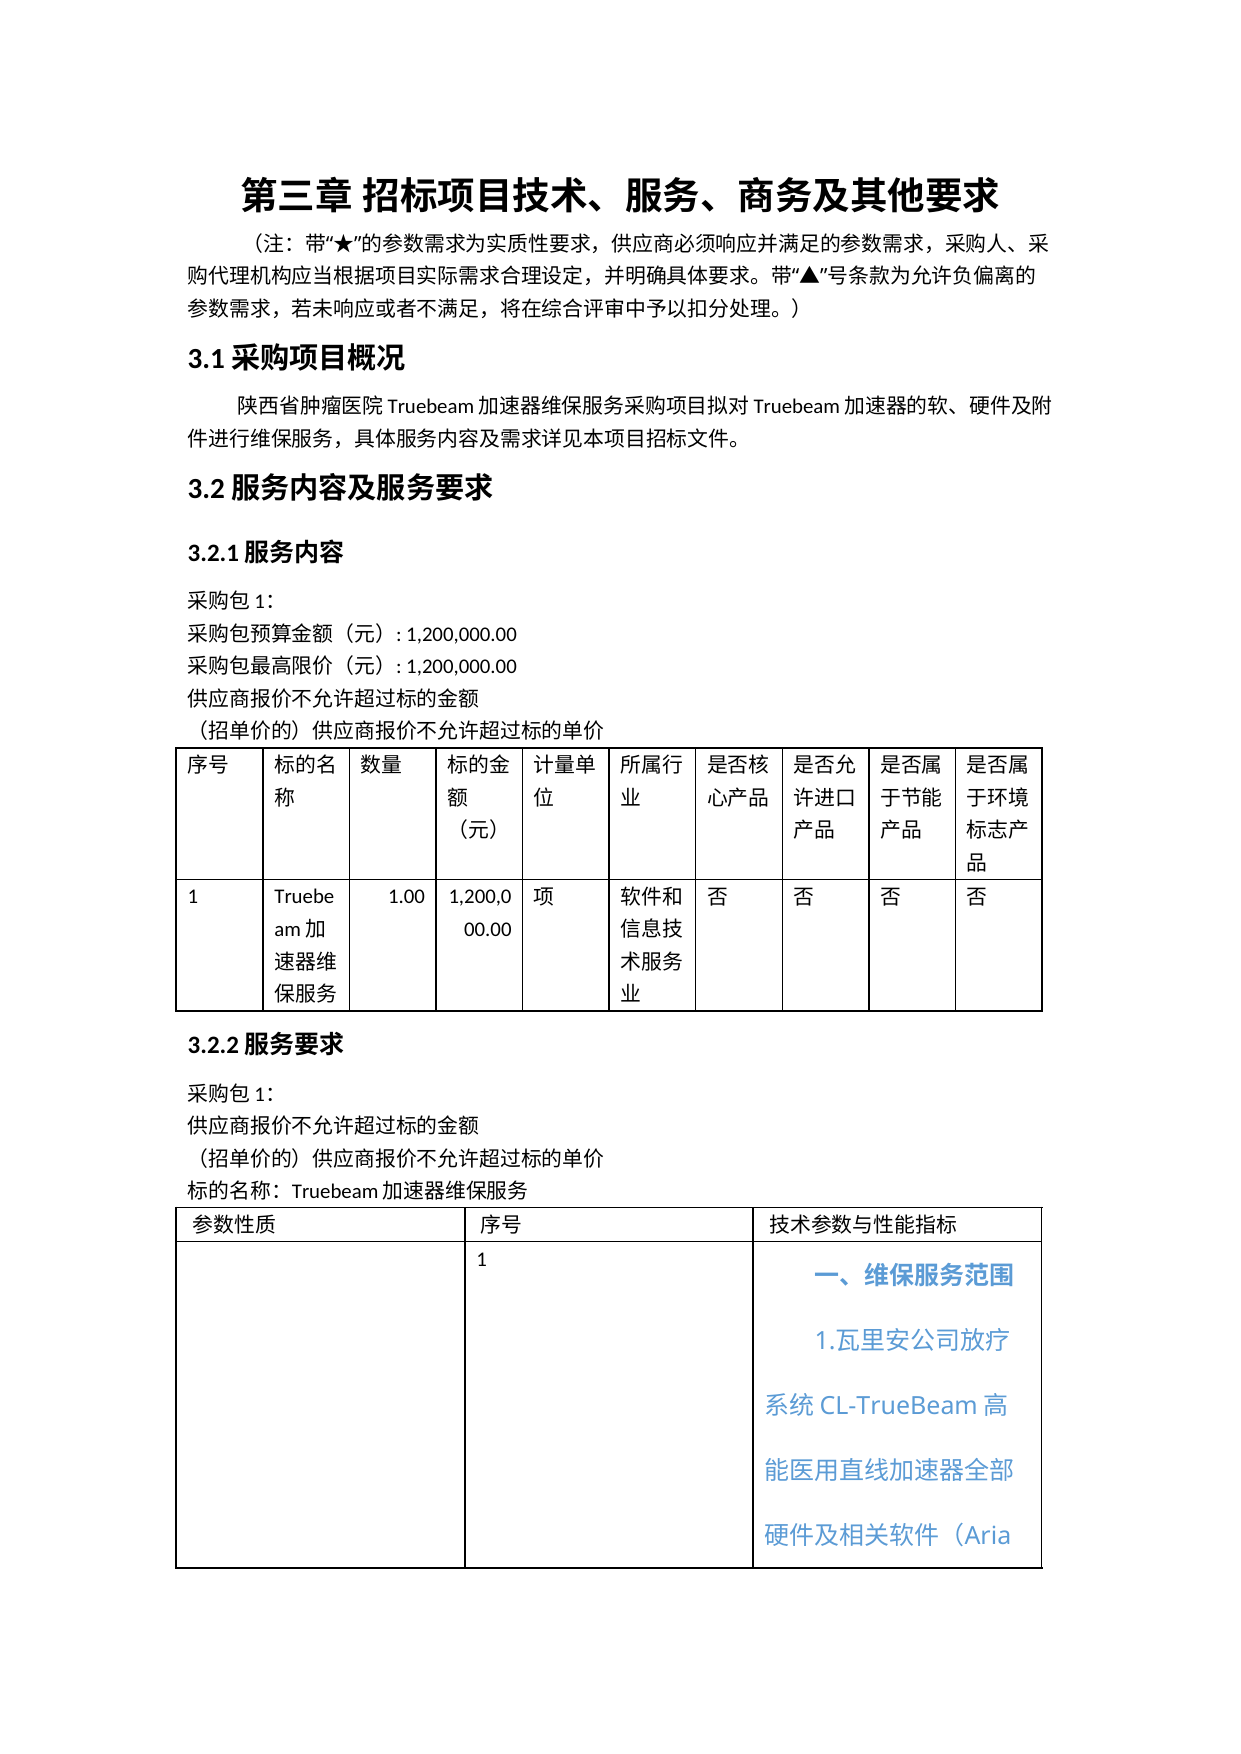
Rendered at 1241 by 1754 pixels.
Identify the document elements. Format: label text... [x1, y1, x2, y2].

text 陕西省肿瘤医院Truebeam加速器维保服务采购项目拟对Truebeam加速器的软、硬件及附件进行维保服务，具体服务内容及需求详见本项目招标文件。 [187, 389, 1053, 454]
text （注：带“★”的参数需求为实质性要求，供应商必须响应并满足的参数需求，采购人、采购代理机构应当根据项目实际需求合理设定，并明确具体要求。带“▲”号条款为允许负偏离的参数需求，若未响应或者不满足，将在综合评审中予以扣分处理。） [187, 227, 1053, 324]
table_cell 1.00 [350, 880, 435, 1010]
text 3.2服务内容及服务要求 [187, 454, 1053, 519]
table_header 技术参数与性能指标 [754, 1208, 1041, 1241]
table_cell 项 [523, 880, 608, 1010]
text 3.1采购项目概况 [187, 324, 1053, 389]
text 供应商报价不允许超过标的金额 [187, 1109, 1053, 1142]
table_header 序号 [466, 1208, 752, 1241]
table_cell 否 [696, 880, 782, 1010]
text 采购包最高限价（元）: 1,200,000.00 [187, 649, 1053, 682]
text 第三章 招标项目技术、服务、商务及其他要求 [187, 162, 1053, 227]
table_header 是否允许进口产品 [783, 749, 868, 878]
text 采购包1： [187, 584, 1053, 617]
table_cell 1 [177, 880, 262, 1010]
table_header 序号 [177, 749, 262, 878]
table_header 是否属于节能产品 [870, 749, 955, 878]
text 供应商报价不允许超过标的金额 [187, 682, 1053, 714]
table_cell 软件和信息技术服务业 [610, 880, 695, 1010]
text 采购包预算金额（元）: 1,200,000.00 [187, 617, 1053, 649]
table_header 计量单位 [523, 749, 608, 878]
table_cell 1,200,000.00 [437, 880, 522, 1010]
table_header 标的名称 [264, 749, 349, 878]
table_header 是否核心产品 [696, 749, 782, 878]
table_cell 1 [466, 1242, 752, 1567]
table_cell 否 [956, 880, 1041, 1010]
table_header 参数性质 [177, 1208, 464, 1241]
text 3.2.1服务内容 [187, 519, 1053, 584]
table_header 是否属于环境标志产品 [956, 749, 1041, 878]
table_header 标的金额 （元） [437, 749, 522, 878]
table_header 所属行业 [610, 749, 695, 878]
table_cell [177, 1242, 464, 1567]
text 3.2.2服务要求 [187, 1012, 1053, 1077]
table_cell 否 [783, 880, 868, 1010]
table_cell Truebeam加速器维保服务 [264, 880, 349, 1010]
table_cell 否 [870, 880, 955, 1010]
text 标的名称：Truebeam加速器维保服务 [187, 1174, 1053, 1207]
text （招单价的）供应商报价不允许超过标的单价 [187, 1142, 1053, 1174]
text （招单价的）供应商报价不允许超过标的单价 [187, 714, 1053, 747]
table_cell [754, 1242, 1041, 1567]
text 采购包1： [187, 1077, 1053, 1109]
table_header 数量 [350, 749, 435, 878]
